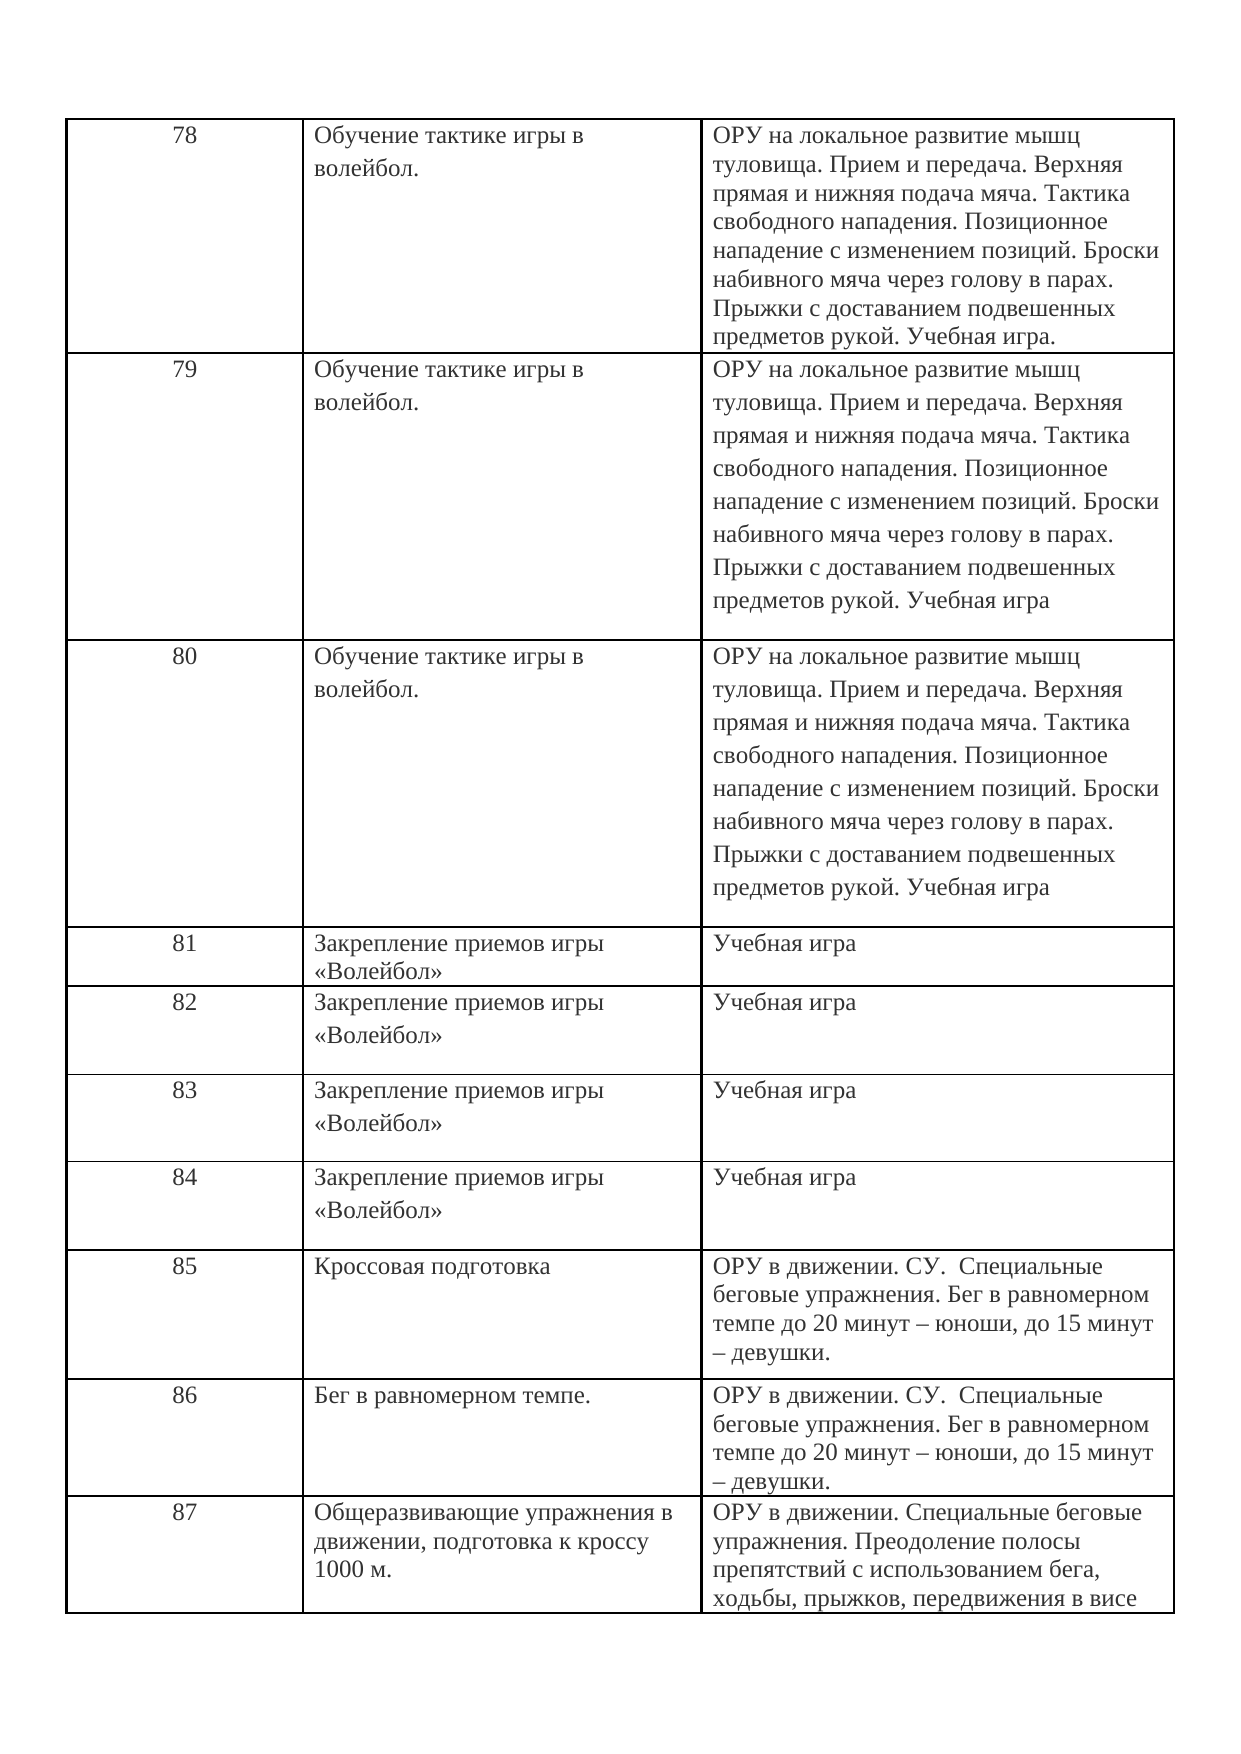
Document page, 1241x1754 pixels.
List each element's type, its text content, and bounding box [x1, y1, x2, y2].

table_cell 86 [68, 1380, 302, 1495]
table_cell Обучение тактике игры в волейбол. [304, 354, 700, 639]
table_cell Учебная игра [703, 928, 1173, 985]
table_cell 87 [68, 1497, 302, 1612]
table_cell 81 [68, 928, 302, 985]
table_cell 78 [68, 120, 302, 352]
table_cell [304, 120, 700, 352]
table_cell 82 [68, 987, 302, 1074]
table_cell Учебная игра [703, 1075, 1173, 1161]
table_cell Закрепление приемов игры «Волейбол» [304, 928, 700, 985]
table_cell Закрепление приемов игры «Волейбол» [304, 1075, 700, 1161]
table_cell 85 [68, 1251, 302, 1378]
table_cell Бег в равномерном темпе. [304, 1380, 700, 1495]
table_cell Кроссовая подготовка [304, 1251, 700, 1378]
table_cell Закрепление приемов игры «Волейбол» [304, 987, 700, 1074]
table_cell 80 [68, 641, 302, 926]
table_cell 79 [68, 354, 302, 639]
table_cell 83 [68, 1075, 302, 1161]
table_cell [703, 120, 1173, 352]
table_cell Учебная игра [703, 1162, 1173, 1249]
table_cell Обучение тактике игры в волейбол. [304, 641, 700, 926]
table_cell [703, 1497, 1173, 1612]
table_cell ОРУ в движении. СУ. Специальные беговые упражнения. Бег в равномерном темпе до 20 минут – юноши, до 15 минут – девушки. [703, 1251, 1173, 1378]
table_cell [304, 1497, 700, 1612]
table_cell ОРУ на локальное развитие мышц туловища. Прием и передача. Верхняя прямая и нижняя подача мяча. Тактика свободного нападения. Позиционное нападение с изменением позиций. Броски набивного мяча через голову в парах. Прыжки с доставанием подвешенных предметов рукой. Учебная игра [703, 354, 1173, 639]
table_cell 84 [68, 1162, 302, 1249]
table_cell ОРУ в движении. СУ. Специальные беговые упражнения. Бег в равномерном темпе до 20 минут – юноши, до 15 минут – девушки. [703, 1380, 1173, 1495]
table_cell ОРУ на локальное развитие мышц туловища. Прием и передача. Верхняя прямая и нижняя подача мяча. Тактика свободного нападения. Позиционное нападение с изменением позиций. Броски набивного мяча через голову в парах. Прыжки с доставанием подвешенных предметов рукой. Учебная игра [703, 641, 1173, 926]
table_cell Учебная игра [703, 987, 1173, 1074]
table_cell Закрепление приемов игры «Волейбол» [304, 1162, 700, 1249]
